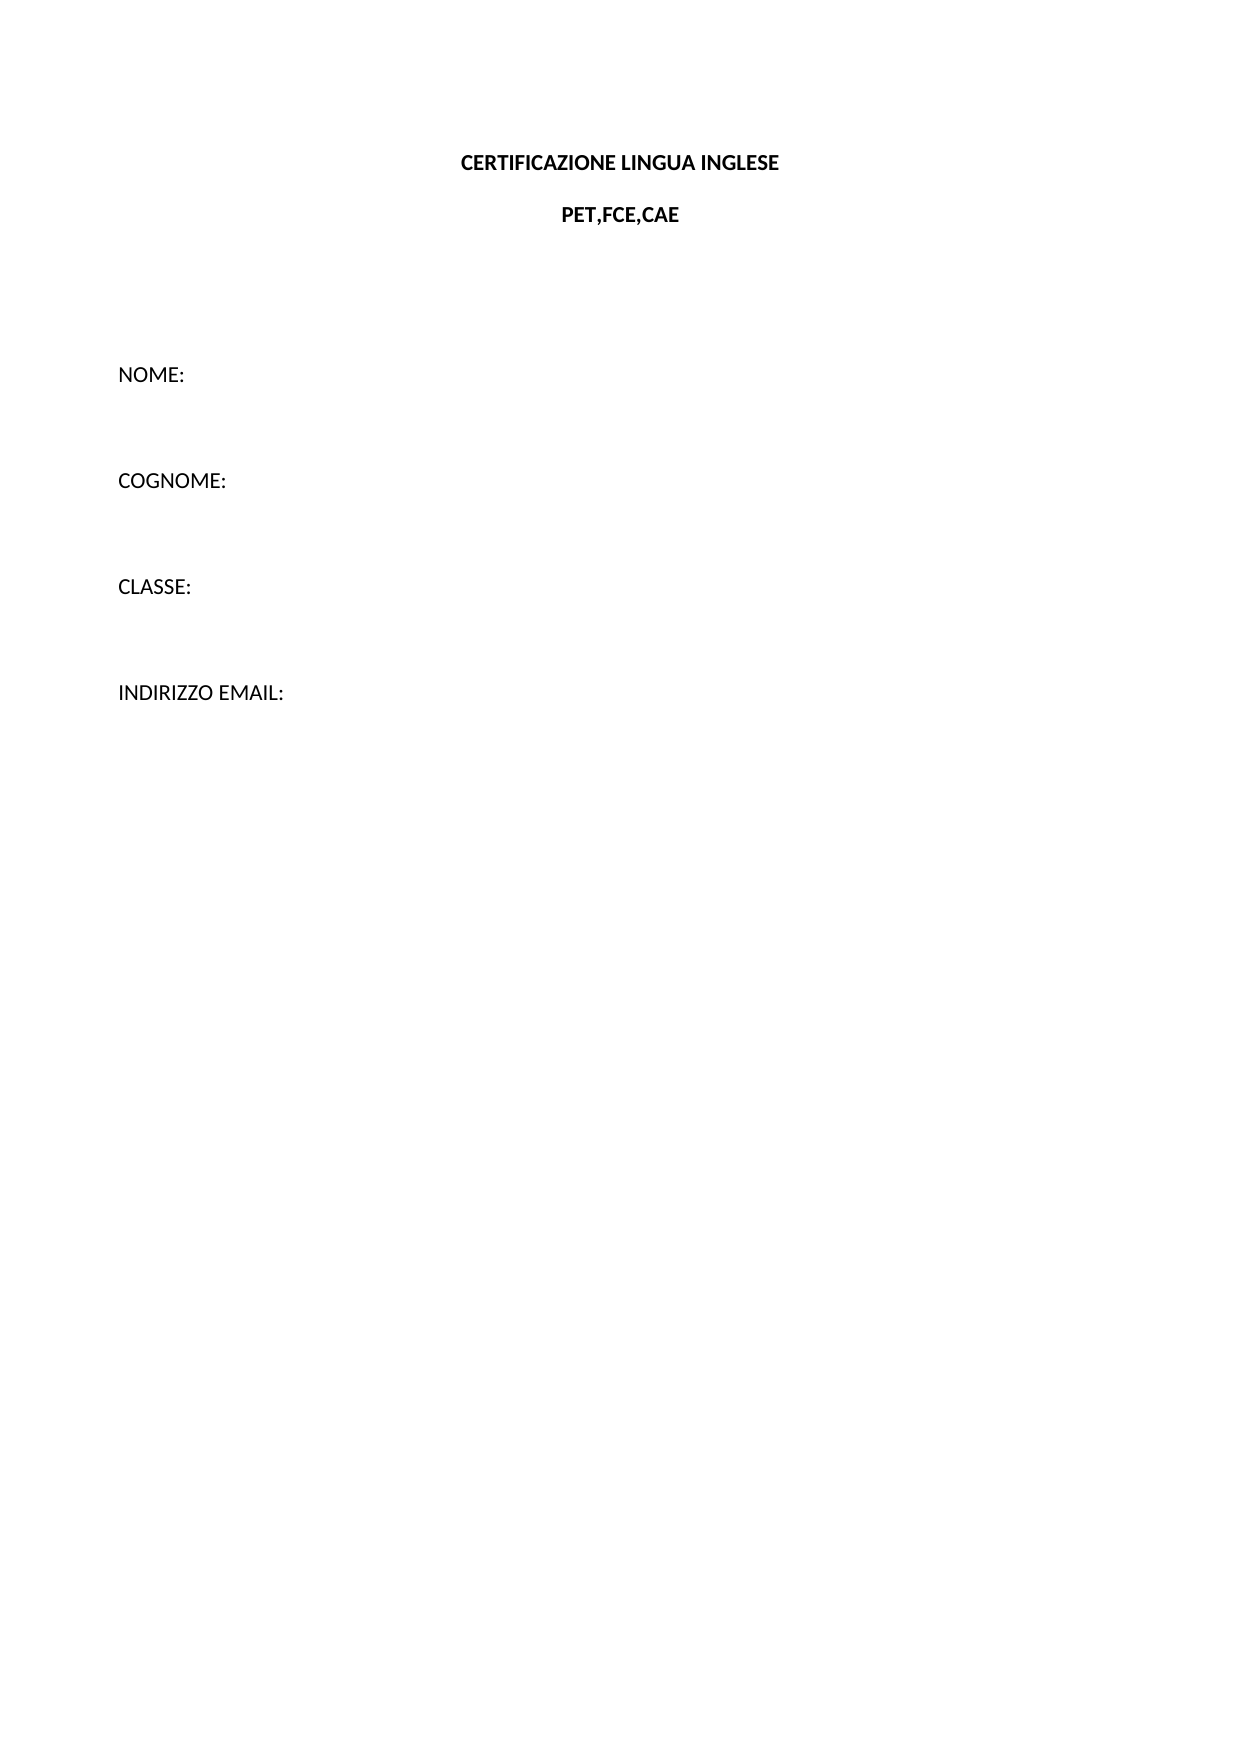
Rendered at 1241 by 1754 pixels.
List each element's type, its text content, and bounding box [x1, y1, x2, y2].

text COGNOME: [118, 466, 1122, 494]
text NOME: [118, 360, 1122, 388]
text INDIRIZZO EMAIL: [118, 678, 1122, 706]
text CLASSE: [118, 572, 1122, 600]
text PET,FCE,CAE [118, 201, 1122, 229]
text CERTIFICAZIONE LINGUA INGLESE [118, 148, 1122, 176]
